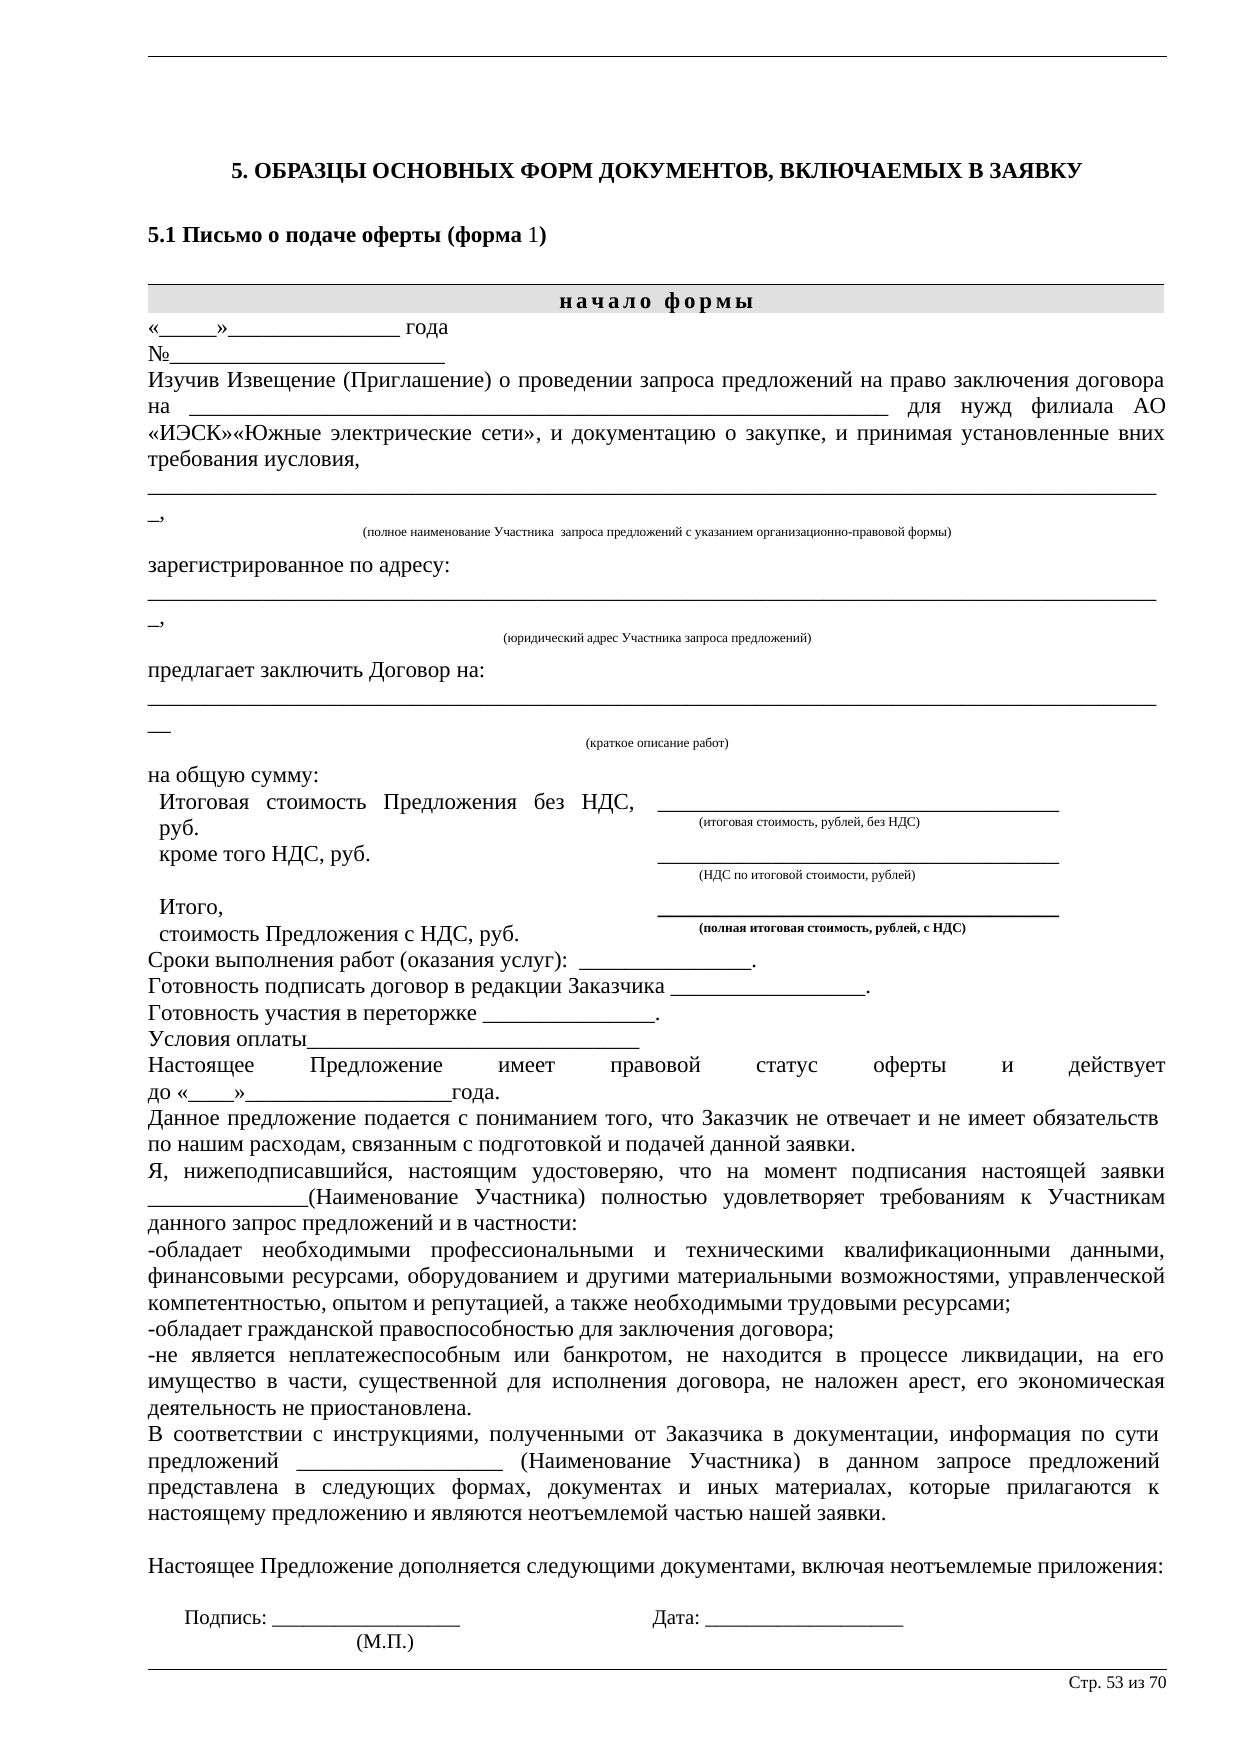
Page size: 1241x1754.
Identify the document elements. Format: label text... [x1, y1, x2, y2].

text Изучив Извещение (Приглашение) о проведении запроса предложений на право заключения договора на _____________________________________________________________ для нужд филиала АО «ИЭСК»«Южные электрические сети», и документацию о закупке, и принимая установленные вних требования иусловия, [148, 366, 1167, 472]
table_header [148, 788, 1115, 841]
text (полное наименование Участника запроса предложений с указанием организационно-правовой формы) [148, 524, 1167, 551]
text Настоящее Предложение дополняется следующими документами, включая неотъемлемые приложения: [148, 1552, 1167, 1578]
text (юридический адрес Участника запроса предложений) [148, 630, 1167, 656]
text Условия оплаты_____________________________ [148, 1025, 1167, 1051]
text Готовность подписать договор в редакции Заказчика _________________. [148, 972, 1167, 999]
text (краткое описание работ) [148, 735, 1167, 761]
text -не является неплатежеспособным или банкротом, не находится в процессе ликвидации, на его имущество в части, существенной для исполнения договора, не наложен арест, его экономическая деятельность не приостановлена. [148, 1341, 1167, 1420]
text -обладает гражданской правоспособностью для заключения договора; [148, 1315, 1167, 1341]
text предлагает заключить Договор на: [148, 656, 1167, 682]
text _________________________________________________________________________________________, [148, 472, 1167, 524]
text __________________________________________________________________________________________ [148, 682, 1167, 735]
text начало формы [148, 285, 1164, 313]
text зарегистрированное по адресу: [148, 551, 1167, 577]
subtitle 5. ОБРАЗЦЫ ОСНОВНЫХ ФОРМ ДОКУМЕНТОВ, ВКЛЮЧАЕМЫХ В ЗАЯВКУ [148, 157, 1167, 183]
text Сроки выполнения работ (оказания услуг): _______________. [148, 946, 1167, 972]
text В соответствии с инструкциями, полученными от Заказчика в документации, информация по сути предложений __________________ (Наименование Участника) в данном запросе предложений представлена в следующих формах, документах и иных материалах, которые прилагаются к настоящему предложению и являются неотъемлемой частью нашей заявки. [148, 1420, 1161, 1526]
text Данное предложение подается с пониманием того, что Заказчик не отвечает и не имеет обязательств по нашим расходам, связанным с подготовкой и подачей данной заявки. [148, 1104, 1161, 1157]
text Я, нижеподписавшийся, настоящим удостоверяю, что на момент подписания настоящей заявки ______________(Наименование Участника) полностью удовлетворяет требованиям к Участникам данного запрос предложений и в частности: [148, 1157, 1167, 1236]
text Настоящее Предложение имеет правовой статус оферты и действует до «____»__________________года. [148, 1051, 1167, 1104]
text (М.П.) [148, 1629, 1167, 1653]
text №________________________ [148, 340, 620, 366]
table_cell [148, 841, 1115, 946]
text «_____»_______________ года [148, 313, 620, 340]
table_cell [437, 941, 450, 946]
subtitle 5.1 Письмо о подаче оферты (форма 1) [148, 221, 1167, 247]
text _________________________________________________________________________________________, [148, 577, 1167, 630]
text Подпись: __________________ Дата: ___________________ [148, 1605, 1167, 1629]
text на общую сумму: [148, 761, 1167, 788]
text Готовность участия в переторжке _______________. [148, 999, 1167, 1025]
text -обладает необходимыми профессиональными и техническими квалификационными данными, финансовыми ресурсами, оборудованием и другими материальными возможностями, управленческой компетентностью, опытом и репутацией, а также необходимыми трудовыми ресурсами; [148, 1236, 1167, 1315]
